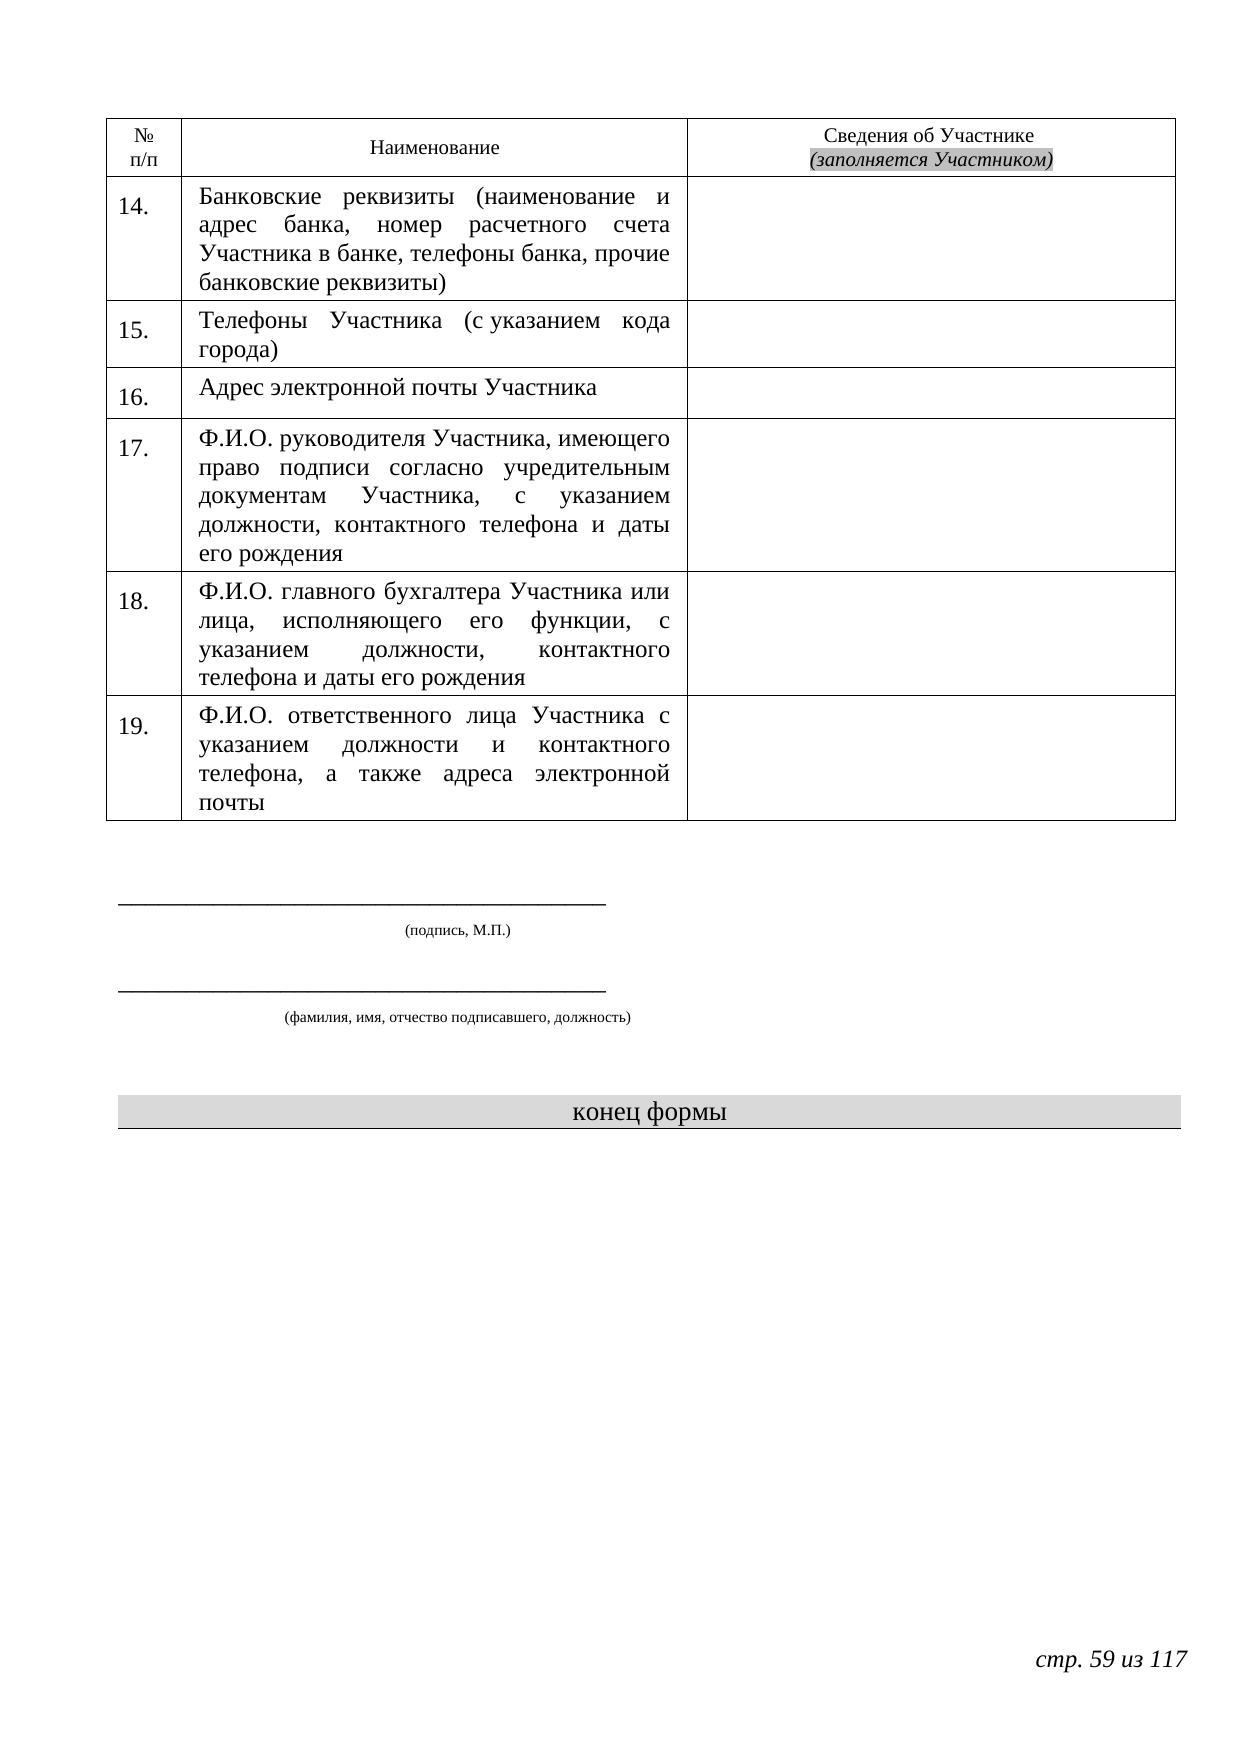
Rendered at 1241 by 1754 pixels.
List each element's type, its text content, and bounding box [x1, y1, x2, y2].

table_cell Банковские реквизиты (наименование и адрес банка, номер расчетного счета Участника в банке, телефоны банка, прочие банковские реквизиты) [182, 177, 687, 300]
table_cell [107, 368, 181, 418]
table_header Наименование [182, 119, 687, 176]
table_cell [107, 572, 181, 695]
table_cell [107, 301, 181, 367]
text (фамилия, имя, отчество подписавшего, должность) [118, 1008, 797, 1039]
table_cell Ф.И.О. главного бухгалтера Участника или лица, исполняющего его функции, с указанием должности, контактного телефона и даты его рождения [182, 572, 687, 695]
text конец формы [118, 1095, 1181, 1128]
table_header Сведения об Участнике (заполняется Участником) [688, 119, 1175, 176]
table_header № п/п [107, 119, 181, 176]
table_cell Телефоны Участника (с указанием кода города) [182, 301, 687, 367]
text ____________________________________ [118, 877, 1181, 908]
table_cell Ф.И.О. ответственного лица Участника с указанием должности и контактного телефона, а также адреса электронной почты [182, 696, 687, 820]
table_cell [688, 696, 1175, 820]
table_cell [688, 572, 1175, 695]
table_cell [688, 368, 1175, 418]
table_cell Ф.И.О. руководителя Участника, имеющего право подписи согласно учредительным документам Участника, с указанием должности, контактного телефона и даты его рождения [182, 419, 687, 571]
table_cell Адрес электронной почты Участника [182, 368, 687, 418]
table_cell [107, 696, 181, 820]
table_cell [107, 419, 181, 571]
table_cell [688, 177, 1175, 300]
table_cell [688, 419, 1175, 571]
table_cell [688, 301, 1175, 367]
text (подпись, М.П.) [118, 921, 797, 952]
table_cell [107, 177, 181, 300]
text ____________________________________ [118, 964, 1181, 995]
